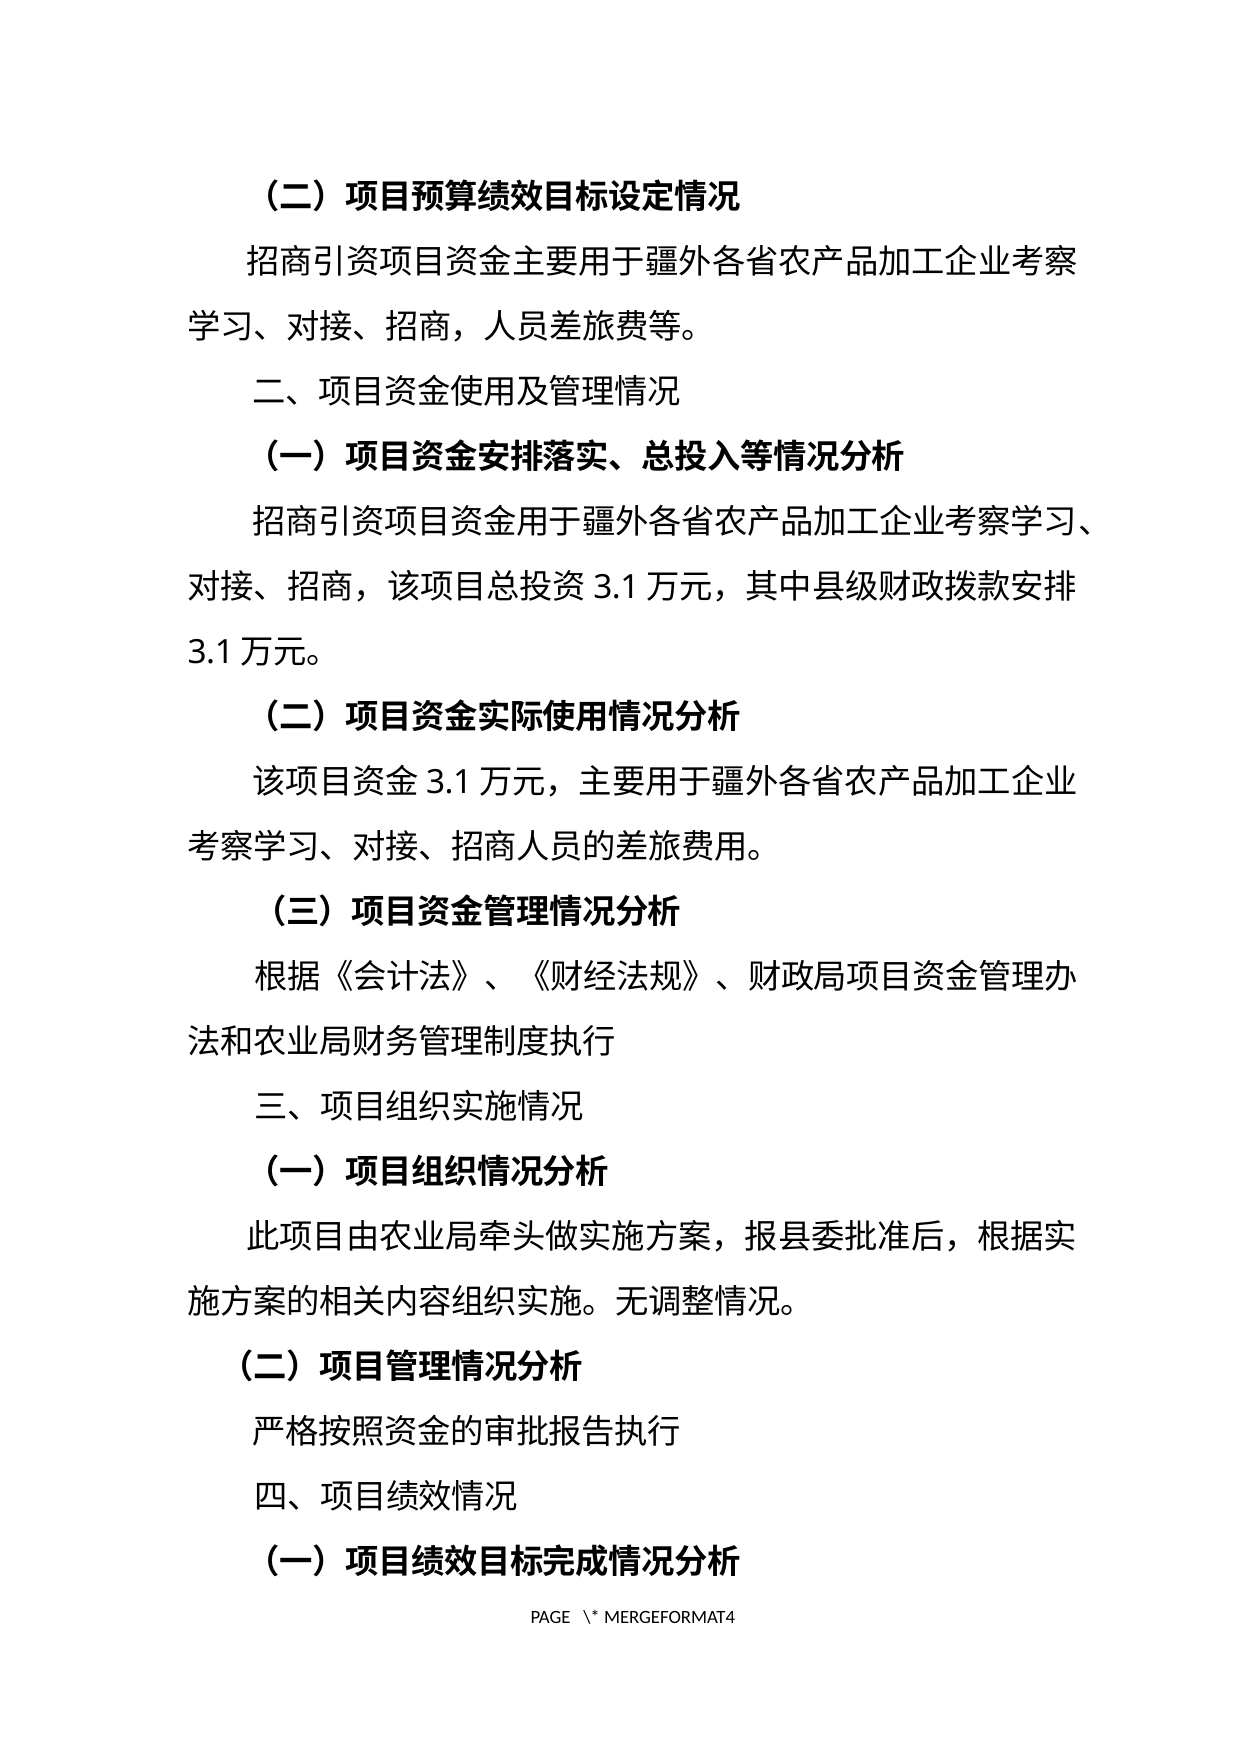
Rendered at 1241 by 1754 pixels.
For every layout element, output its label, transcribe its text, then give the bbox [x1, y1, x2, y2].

text 招商引资项目资金主要用于疆外各省农产品加工企业考察学习、对接、招商，人员差旅费等。 [187, 227, 1078, 357]
text 严格按照资金的审批报告执行 [187, 1397, 1078, 1462]
text （三）项目资金管理情况分析 [187, 877, 1078, 942]
text （一）项目绩效目标完成情况分析 [187, 1527, 1078, 1592]
list （二）项目管理情况分析 [187, 1332, 1078, 1397]
text （二）项目资金实际使用情况分析 [187, 682, 1078, 747]
text 根据《会计法》、《财经法规》、财政局项目资金管理办法和农业局财务管理制度执行 [187, 942, 1078, 1072]
text （一）项目资金安排落实、总投入等情况分析 [187, 422, 1078, 487]
text （一）项目组织情况分析 [187, 1137, 1078, 1202]
text 此项目由农业局牵头做实施方案，报县委批准后，根据实施方案的相关内容组织实施。无调整情况。 [187, 1202, 1078, 1332]
text 该项目资金3.1万元，主要用于疆外各省农产品加工企业考察学习、对接、招商人员的差旅费用。 [187, 747, 1078, 877]
text 二、项目资金使用及管理情况 [187, 357, 1078, 422]
text （二）项目预算绩效目标设定情况 [187, 162, 1078, 227]
text 招商引资项目资金用于疆外各省农产品加工企业考察学习、对接、招商，该项目总投资3.1万元，其中县级财政拨款安排3.1万元。 [187, 487, 1078, 682]
text 三、项目组织实施情况 [187, 1072, 1078, 1137]
text 四、项目绩效情况 [187, 1462, 1078, 1527]
